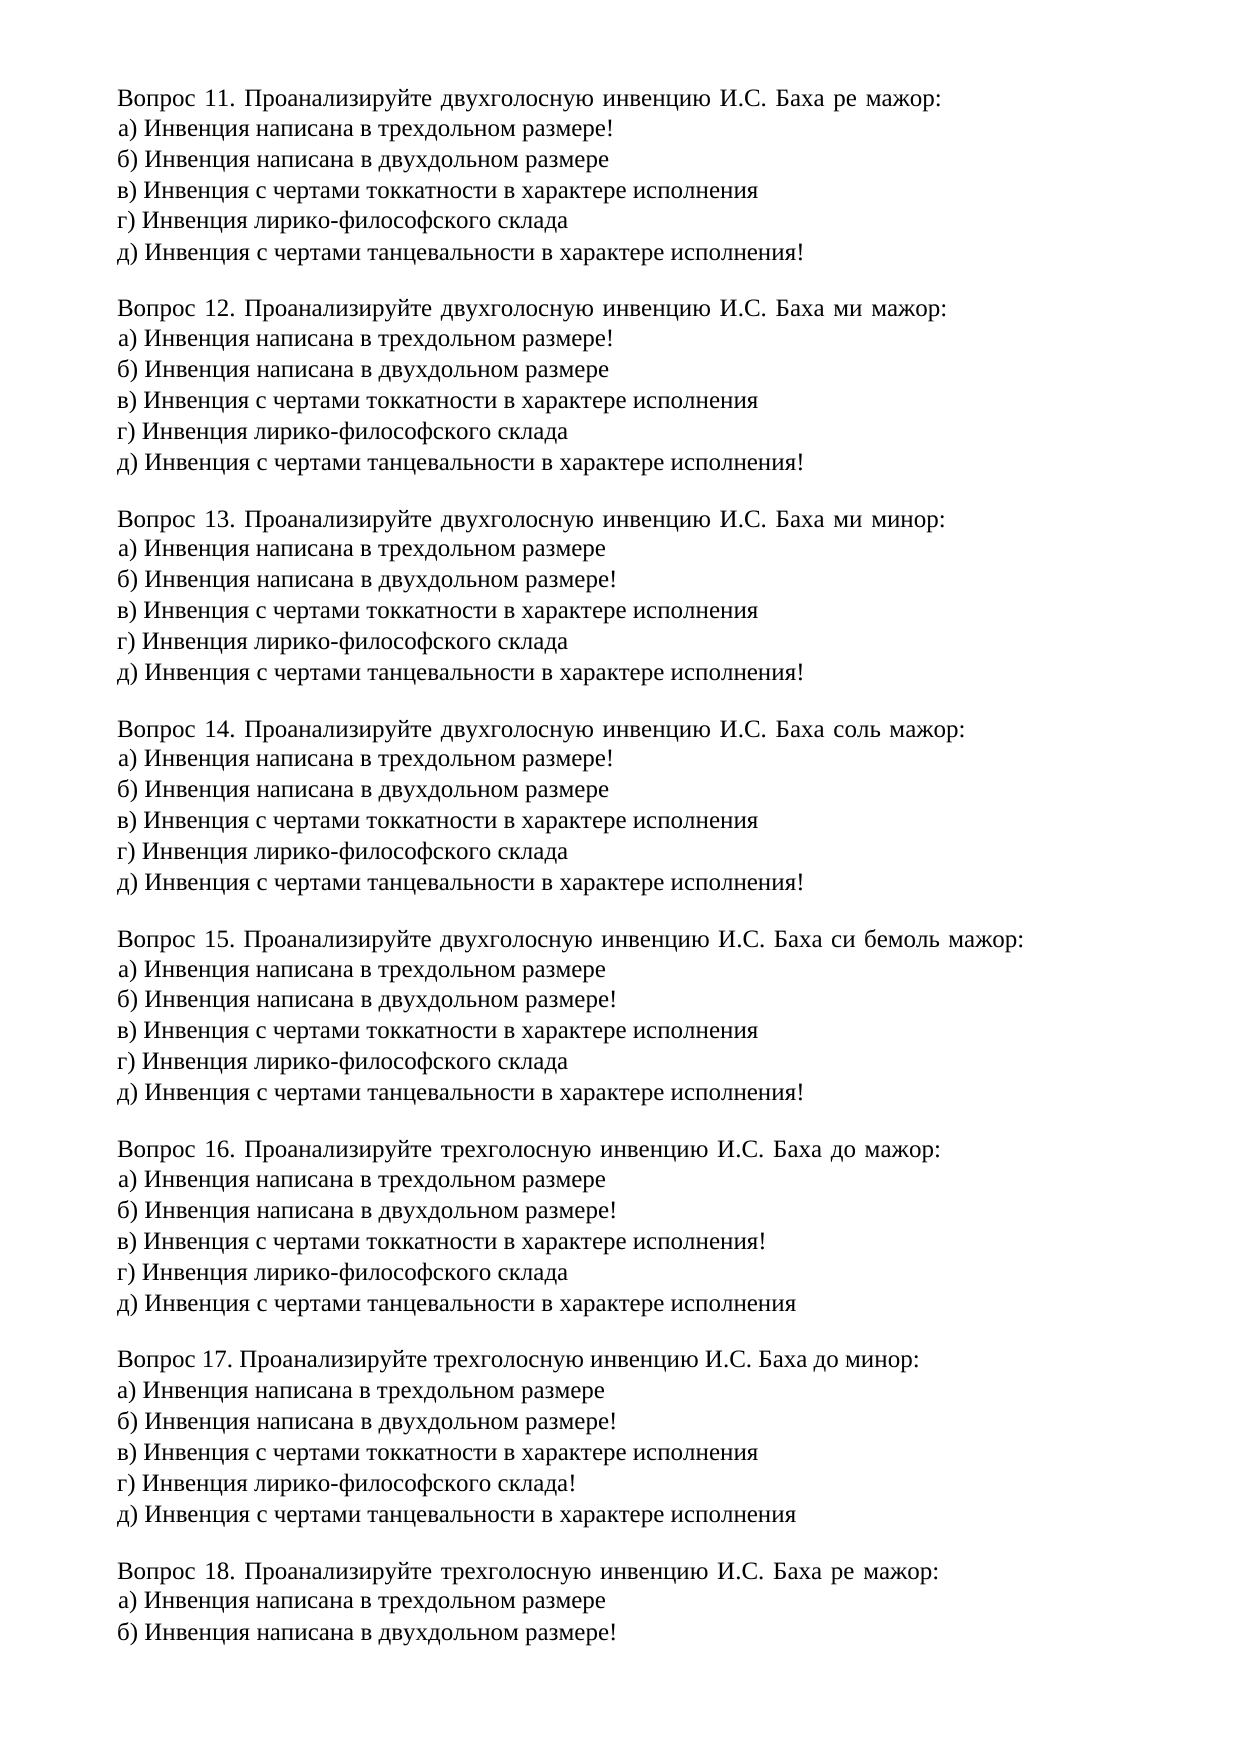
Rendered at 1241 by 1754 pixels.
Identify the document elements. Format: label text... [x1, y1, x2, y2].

text в) Инвенция с чертами токкатности в характере исполнения [117, 805, 1181, 834]
text б) Инвенция написана в двухдольном размере! [117, 1195, 1181, 1223]
text в) Инвенция с чертами токкатности в характере исполнения [117, 1437, 1181, 1466]
text в) Инвенция с чертами токкатности в характере исполнения! [117, 1226, 1181, 1254]
text б) Инвенция написана в двухдольном размере! [117, 1617, 1181, 1645]
text в) Инвенция с чертами токкатности в характере исполнения [117, 595, 1181, 624]
text Вопрос 16. Проанализируйте трехголосную инвенцию И.С. Баха до мажор: а) Инвенция написана в трехдольном размере [117, 1134, 942, 1193]
text а) Инвенция написана в трехдольном размере [117, 1375, 1181, 1404]
text г) Инвенция лирико-философского склада [117, 836, 1181, 865]
text д) Инвенция с чертами танцевальности в характере исполнения! [117, 657, 1181, 686]
text б) Инвенция написана в двухдольном размере [117, 354, 1181, 383]
text г) Инвенция лирико-философского склада [117, 416, 1181, 444]
text Вопрос 17. Проанализируйте трехголосную инвенцию И.С. Баха до минор: [117, 1344, 1181, 1373]
text б) Инвенция написана в двухдольном размере! [117, 984, 1181, 1013]
text в) Инвенция с чертами токкатности в характере исполнения [117, 1016, 1181, 1044]
text д) Инвенция с чертами танцевальности в характере исполнения [117, 1499, 1181, 1528]
text г) Инвенция лирико-философского склада! [117, 1468, 1181, 1497]
text Вопрос 12. Проанализируйте двухголосную инвенцию И.С. Баха ми мажор: а) Инвенция написана в трехдольном размере! [117, 293, 948, 352]
text б) Инвенция написана в двухдольном размере [117, 144, 1181, 172]
text в) Инвенция с чертами токкатности в характере исполнения [117, 175, 1181, 203]
text б) Инвенция написана в двухдольном размере! [117, 1406, 1181, 1435]
text б) Инвенция написана в двухдольном размере! [117, 564, 1181, 593]
text Вопрос 14. Проанализируйте двухголосную инвенцию И.С. Баха соль мажор: а) Инвенция написана в трехдольном размере! [117, 714, 967, 772]
text Вопрос 13. Проанализируйте двухголосную инвенцию И.С. Баха ми минор: а) Инвенция написана в трехдольном размере [117, 504, 947, 562]
text г) Инвенция лирико-философского склада [117, 206, 1181, 234]
text д) Инвенция с чертами танцевальности в характере исполнения! [117, 1077, 1181, 1106]
text д) Инвенция с чертами танцевальности в характере исполнения! [117, 447, 1181, 476]
text д) Инвенция с чертами танцевальности в характере исполнения! [117, 867, 1181, 896]
text Вопрос 11. Проанализируйте двухголосную инвенцию И.С. Баха ре мажор: а) Инвенция написана в трехдольном размере! [117, 83, 943, 142]
text д) Инвенция с чертами танцевальности в характере исполнения [117, 1288, 1181, 1316]
text г) Инвенция лирико-философского склада [117, 1046, 1181, 1075]
text Вопрос 18. Проанализируйте трехголосную инвенцию И.С. Баха ре мажор: а) Инвенция написана в трехдольном размере [117, 1556, 940, 1614]
text Вопрос 15. Проанализируйте двухголосную инвенцию И.С. Баха си бемоль мажор: а) Инвенция написана в трехдольном размере [117, 924, 1026, 982]
text в) Инвенция с чертами токкатности в характере исполнения [117, 385, 1181, 414]
text д) Инвенция с чертами танцевальности в характере исполнения! [117, 237, 1181, 265]
text г) Инвенция лирико-философского склада [117, 1257, 1181, 1285]
text б) Инвенция написана в двухдольном размере [117, 774, 1181, 803]
text г) Инвенция лирико-философского склада [117, 626, 1181, 655]
